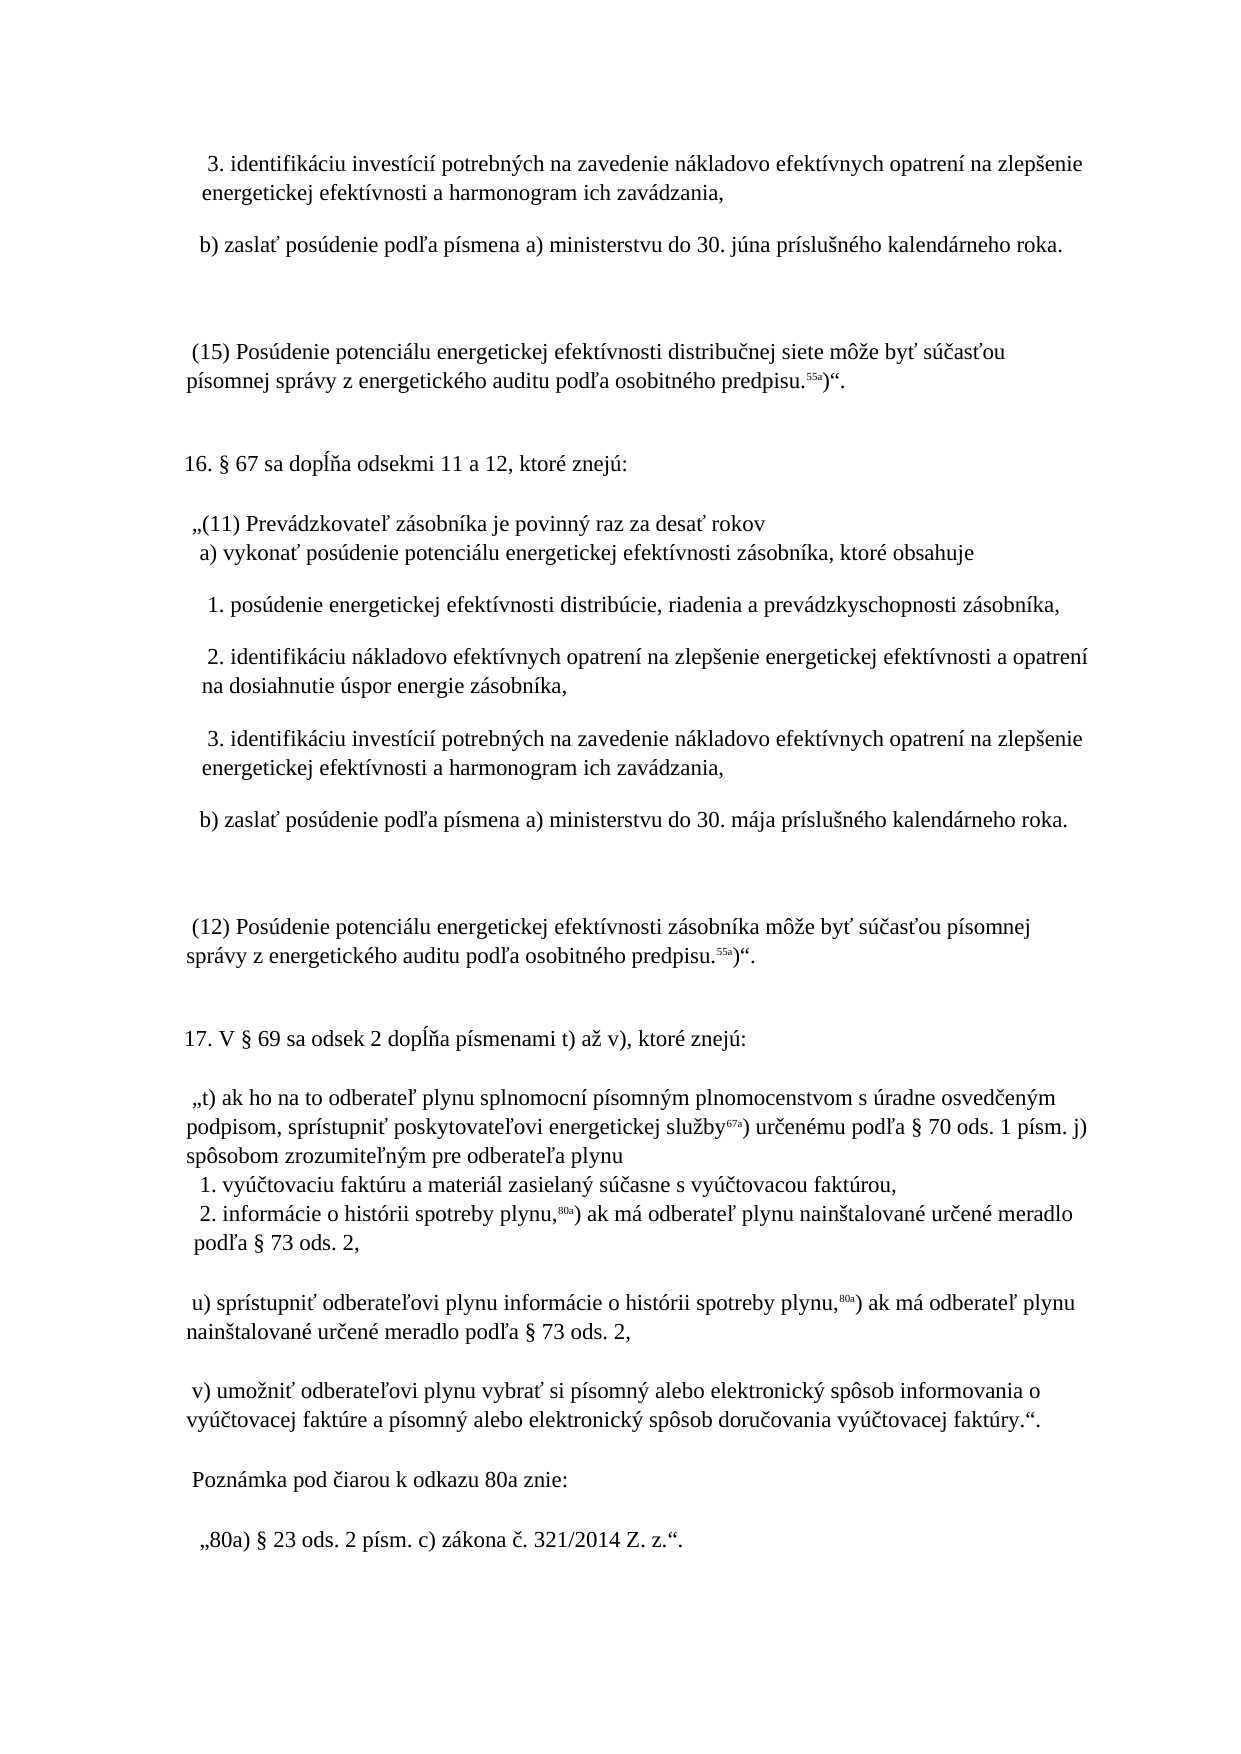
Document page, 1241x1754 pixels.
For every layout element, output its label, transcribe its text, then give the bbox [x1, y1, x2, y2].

text 16. § 67 sa dopĺňa odsekmi 11 a 12, ktoré znejú: [178, 450, 1090, 476]
text „80a) § 23 ods. 2 písm. c) zákona č. 321/2014 Z. z.“. [194, 1526, 1090, 1552]
text b) zaslať posúdenie podľa písmena a) ministerstvu do 30. mája príslušného kalendárneho roka. [194, 806, 1090, 832]
text 3. identifikáciu investícií potrebných na zavedenie nákladovo efektívnych opatrení na zlepšenie energetickej efektívnosti a harmonogram ich zavádzania, [202, 725, 1090, 780]
text 2. informácie o histórii spotreby plynu,80a) ak má odberateľ plynu nainštalované určené meradlo podľa § 73 ods. 2, [194, 1200, 1090, 1256]
text 17. V § 69 sa odsek 2 dopĺňa písmenami t) až v), ktoré znejú: [178, 1025, 1090, 1051]
text (15) Posúdenie potenciálu energetickej efektívnosti distribučnej siete môže byť súčasťou písomnej správy z energetického auditu podľa osobitného predpisu.55a)“. [186, 338, 1090, 393]
text 2. identifikáciu nákladovo efektívnych opatrení na zlepšenie energetickej efektívnosti a opatrení na dosiahnutie úspor energie zásobníka, [202, 643, 1090, 699]
text u) sprístupniť odberateľovi plynu informácie o histórii spotreby plynu,80a) ak má odberateľ plynu nainštalované určené meradlo podľa § 73 ods. 2, [186, 1289, 1090, 1344]
text 3. identifikáciu investícií potrebných na zavedenie nákladovo efektívnych opatrení na zlepšenie energetickej efektívnosti a harmonogram ich zavádzania, [202, 150, 1090, 205]
text b) zaslať posúdenie podľa písmena a) ministerstvu do 30. júna príslušného kalendárneho roka. [194, 231, 1090, 258]
text Poznámka pod čiarou k odkazu 80a znie: [186, 1466, 1090, 1493]
text a) vykonať posúdenie potenciálu energetickej efektívnosti zásobníka, ktoré obsahuje [194, 539, 1090, 565]
text „t) ak ho na to odberateľ plynu splnomocní písomným plnomocenstvom s úradne osvedčeným podpisom, sprístupniť poskytovateľovi energetickej služby67a) určenému podľa § 70 ods. 1 písm. j) spôsobom zrozumiteľným pre odberateľa plynu [186, 1084, 1090, 1169]
text (12) Posúdenie potenciálu energetickej efektívnosti zásobníka môže byť súčasťou písomnej správy z energetického auditu podľa osobitného predpisu.55a)“. [186, 913, 1090, 968]
text „(11) Prevádzkovateľ zásobníka je povinný raz za desať rokov [186, 510, 1090, 536]
text 1. vyúčtovaciu faktúru a materiál zasielaný súčasne s vyúčtovacou faktúrou, [194, 1171, 1090, 1198]
text v) umožniť odberateľovi plynu vybrať si písomný alebo elektronický spôsob informovania o vyúčtovacej faktúre a písomný alebo elektronický spôsob doručovania vyúčtovacej faktúry.“. [186, 1378, 1090, 1433]
text 1. posúdenie energetickej efektívnosti distribúcie, riadenia a prevádzkyschopnosti zásobníka, [202, 591, 1090, 617]
